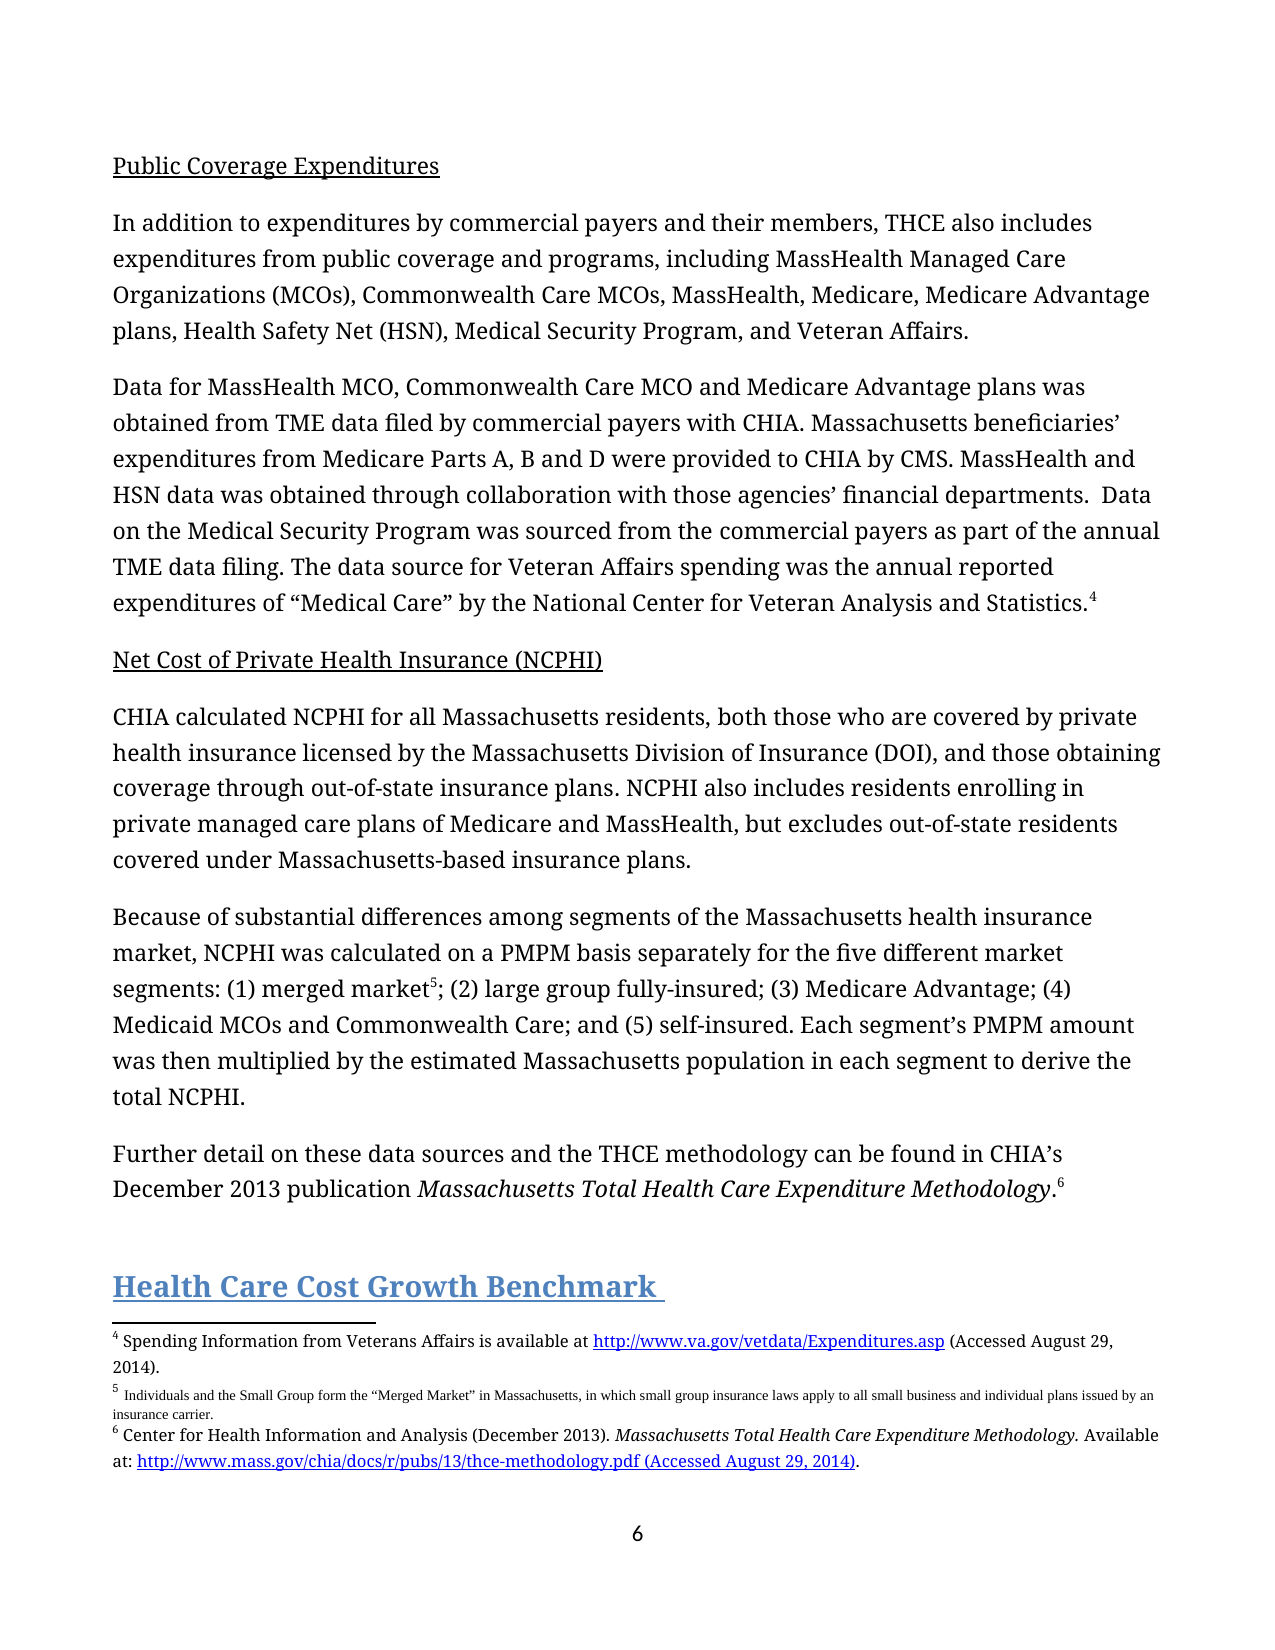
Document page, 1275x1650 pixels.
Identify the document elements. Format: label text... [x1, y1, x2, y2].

text Net Cost of Private Health Insurance (NCPHI) [112, 644, 1162, 675]
text Public Coverage Expenditures [112, 150, 1162, 181]
text In addition to expenditures by commercial payers and their members, THCE also includes expenditures from public coverage and programs, including MassHealth Managed Care Organizations (MCOs), Commonwealth Care MCOs, MassHealth, Medicare, Medicare Advantage plans, Health Safety Net (HSN), Medical Security Program, and Veteran Affairs. [112, 207, 1162, 346]
text Health Care Cost Growth Benchmark [112, 1266, 1162, 1306]
text Data for MassHealth MCO, Commonwealth Care MCO and Medicare Advantage plans was obtained from TME data filed by commercial payers with CHIA. Massachusetts beneficiaries’ expenditures from Medicare Parts A, B and D were provided to CHIA by CMS. MassHealth and HSN data was obtained through collaboration with those agencies’ financial departments. Data on the Medical Security Program was sourced from the commercial payers as part of the annual TME data filing. The data source for Veteran Affairs spending was the annual reported expenditures of “Medical Care” by the National Center for Veteran Analysis and Statistics. [112, 371, 1162, 618]
text Further detail on these data sources and the THCE methodology can be found in CHIA’s December 2013 publication Massachusetts Total Health Care Expenditure Methodology. [112, 1137, 1162, 1205]
text Because of substantial differences among segments of the Massachusetts health insurance market, NCPHI was calculated on a PMPM basis separately for the five different market segments: (1) merged market; (2) large group fully-insured; (3) Medicare Advantage; (4) Medicaid MCOs and Commonwealth Care; and (5) self-insured. Each segment’s PMPM amount was then multiplied by the estimated Massachusetts population in each segment to derive the total NCPHI. [112, 901, 1162, 1112]
text CHIA calculated NCPHI for all Massachusetts residents, both those who are covered by private health insurance licensed by the Massachusetts Division of Insurance (DOI), and those obtaining coverage through out-of-state insurance plans. NCPHI also includes residents enrolling in private managed care plans of Medicare and MassHealth, but excludes out-of-state residents covered under Massachusetts-based insurance plans. [112, 701, 1162, 876]
